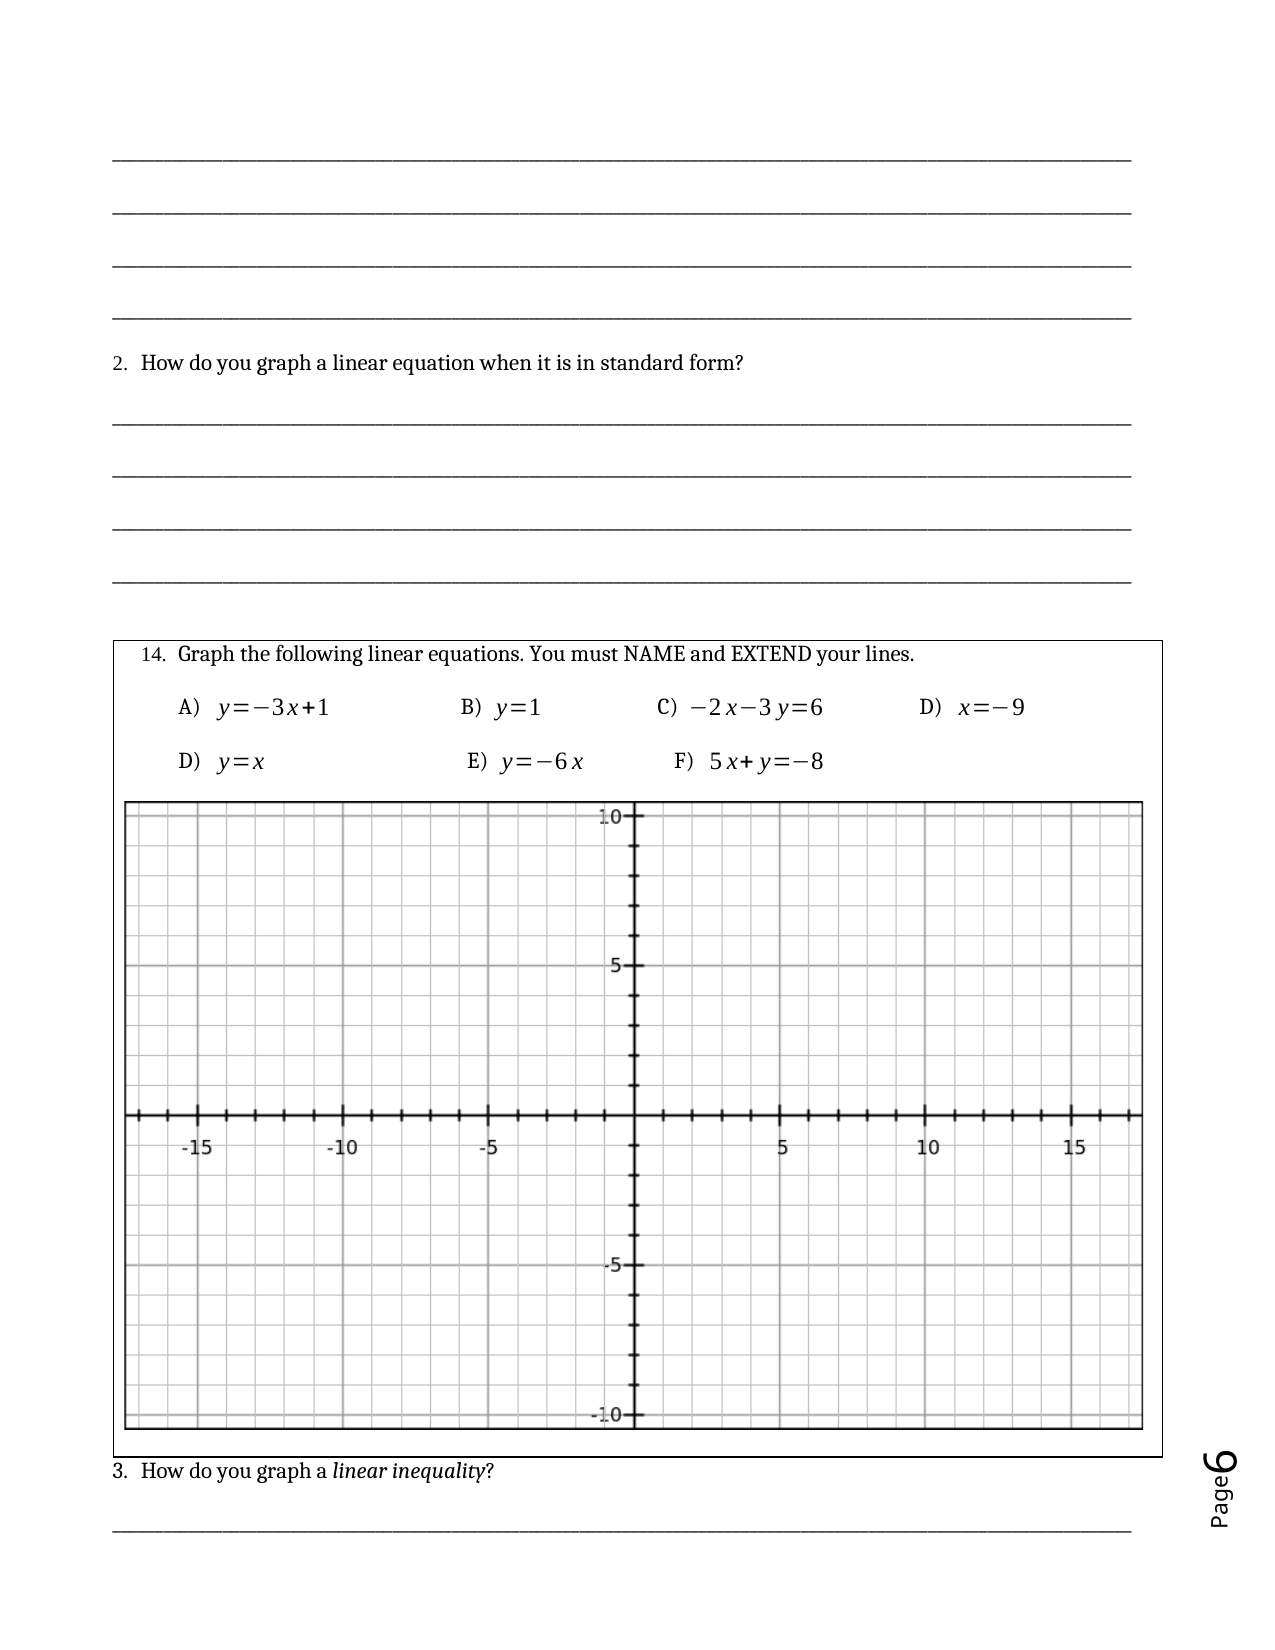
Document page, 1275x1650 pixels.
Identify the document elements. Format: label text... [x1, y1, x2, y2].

picture [124, 801, 1144, 1430]
list ________________________________________________________________________________________________________________________ [112, 139, 1162, 165]
list ________________________________________________________________________________________________________________________ [112, 508, 1162, 534]
list How do you graph a linear equation when it is in standard form? [112, 350, 1162, 376]
list ________________________________________________________________________________________________________________________ [112, 561, 1162, 587]
list ________________________________________________________________________________________________________________________ [112, 455, 1162, 481]
table_header Graph the following linear equations. You must NAME and EXTEND your lines. B) C) D) E) F) [114, 641, 1162, 1456]
list ________________________________________________________________________________________________________________________ [112, 244, 1162, 271]
list ________________________________________________________________________________________________________________________ [112, 192, 1162, 218]
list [112, 1510, 1162, 1536]
list ________________________________________________________________________________________________________________________ [112, 402, 1162, 429]
list How do you graph a linear inequality? [112, 1457, 1162, 1484]
list ________________________________________________________________________________________________________________________ [112, 297, 1162, 323]
